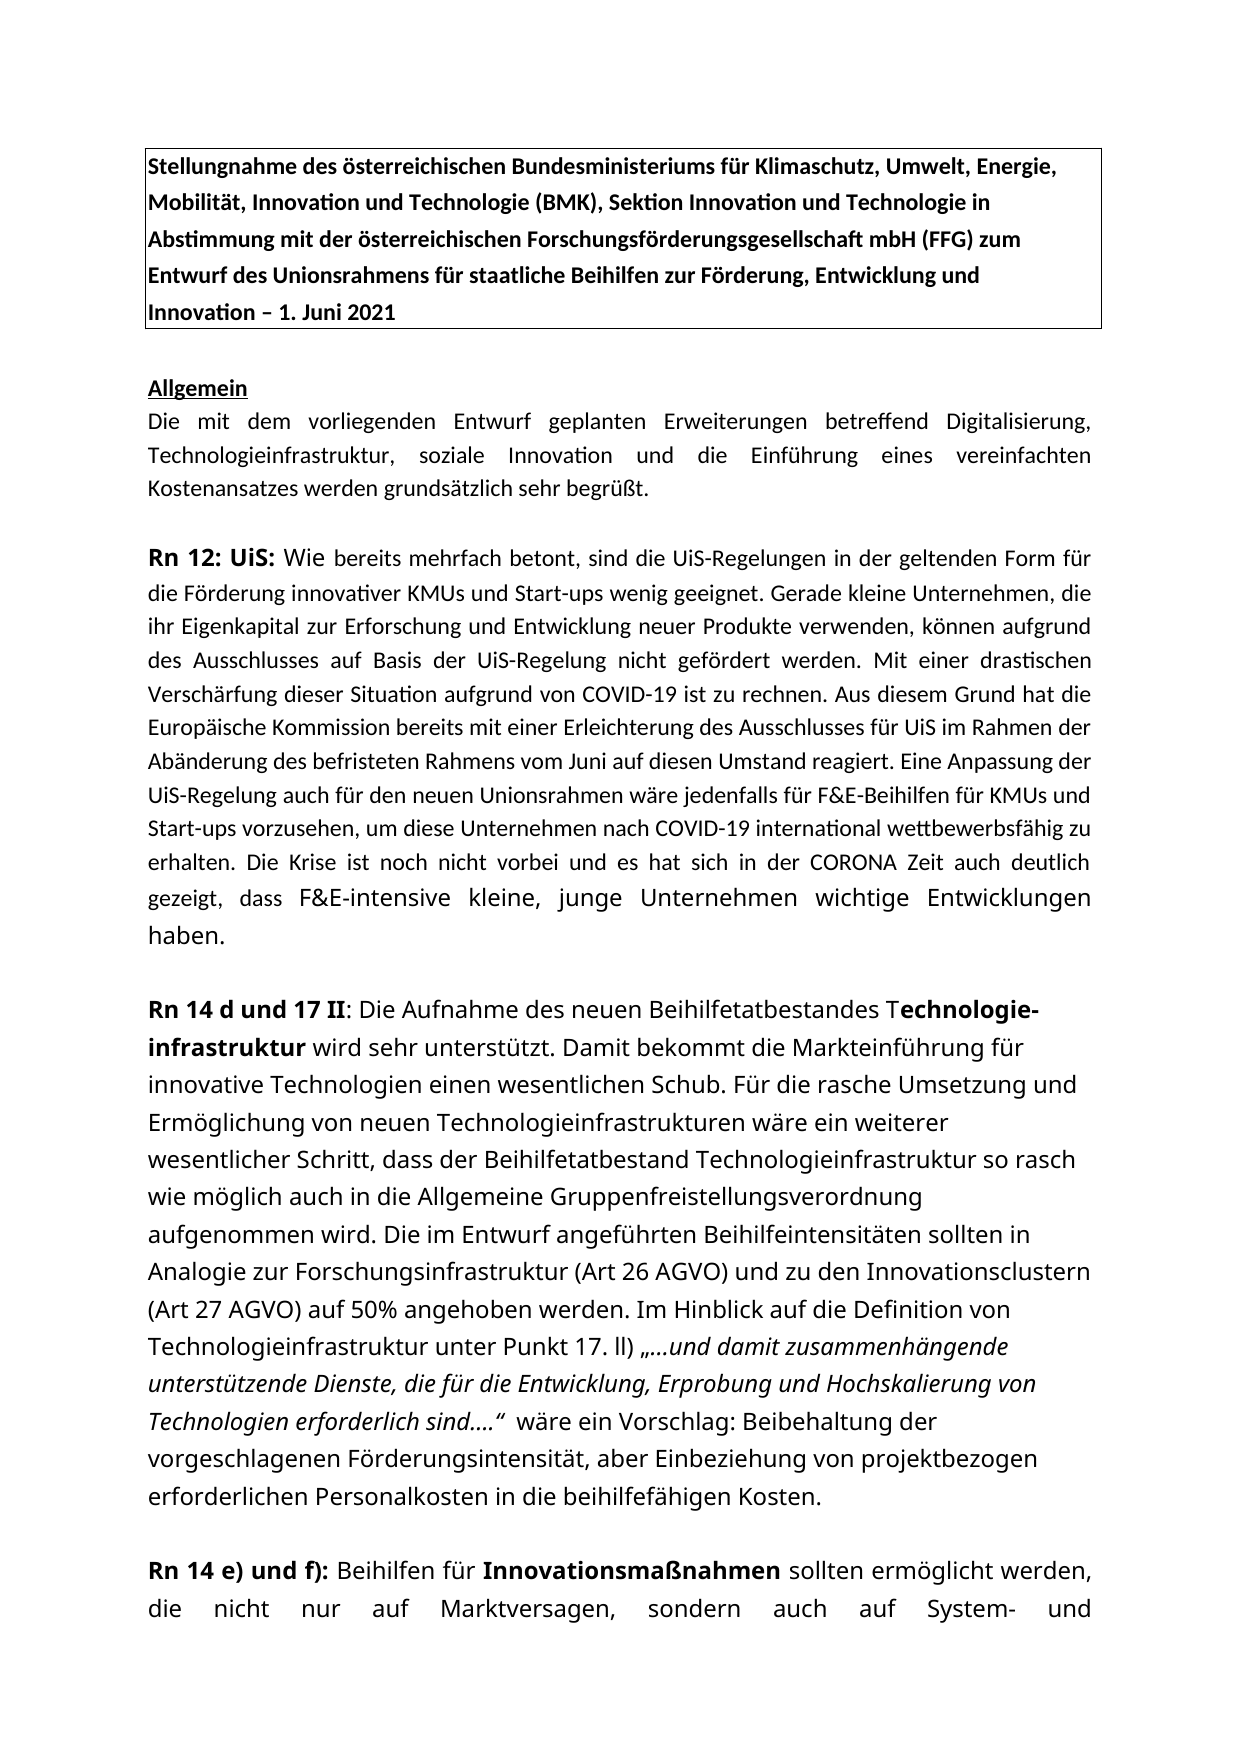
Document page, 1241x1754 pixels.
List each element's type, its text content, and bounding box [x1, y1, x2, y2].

text Rn 14 d und 17 II: Die Aufnahme des neuen Beihilfetatbestandes Technologie-infrastruktur wird sehr unterstützt. Damit bekommt die Markteinführung für innovative Technologien einen wesentlichen Schub. Für die rasche Umsetzung und Ermöglichung von neuen Technologieinfrastrukturen wäre ein weiterer wesentlicher Schritt, dass der Beihilfetatbestand Technologieinfrastruktur so rasch wie möglich auch in die Allgemeine Gruppenfreistellungsverordnung aufgenommen wird. Die im Entwurf angeführten Beihilfeintensitäten sollten in Analogie zur Forschungsinfrastruktur (Art 26 AGVO) und zu den Innovationsclustern (Art 27 AGVO) auf 50% angehoben werden. Im Hinblick auf die Definition von Technologieinfrastruktur unter Punkt 17. ll) „…und damit zusammenhängende unterstützende Dienste, die für die Entwicklung, Erprobung und Hochskalierung von Technologien erforderlich sind….“ wäre ein Vorschlag: Beibehaltung der vorgeschlagenen Förderungsintensität, aber Einbeziehung von projektbezogen erforderlichen Personalkosten in die beihilfefähigen Kosten. [148, 993, 1093, 1512]
text Die mit dem vorliegenden Entwurf geplanten Erweiterungen betreffend Digitalisierung, Technologieinfrastruktur, soziale Innovation und die Einführung eines vereinfachten Kostenansatzes werden grundsätzlich sehr begrüßt. [148, 406, 1093, 503]
text Allgemein [148, 373, 1093, 402]
text Rn 12: UiS: Wie bereits mehrfach betont, sind die UiS-Regelungen in der geltenden Form für die Förderung innovativer KMUs und Start-ups wenig geeignet. Gerade kleine Unternehmen, die ihr Eigenkapital zur Erforschung und Entwicklung neuer Produkte verwenden, können aufgrund des Ausschlusses auf Basis der UiS-Regelung nicht gefördert werden. Mit einer drastischen Verschärfung dieser Situation aufgrund von COVID-19 ist zu rechnen. Aus diesem Grund hat die Europäische Kommission bereits mit einer Erleichterung des Ausschlusses für UiS im Rahmen der Abänderung des befristeten Rahmens vom Juni auf diesen Umstand reagiert. Eine Anpassung der UiS-Regelung auch für den neuen Unionsrahmen wäre jedenfalls für F&E-Beihilfen für KMUs und Start-ups vorzusehen, um diese Unternehmen nach COVID-19 international wettbewerbsfähig zu erhalten. Die Krise ist noch nicht vorbei und es hat sich in der CORONA Zeit auch deutlich gezeigt, dass F&E-intensive kleine, junge Unternehmen wichtige Entwicklungen haben. [148, 541, 1093, 951]
text Stellungnahme des österreichischen Bundesministeriums für Klimaschutz, Umwelt, Energie, Mobilität, Innovation und Technologie (BMK), Sektion Innovation und Technologie in Abstimmung mit der österreichischen Forschungsförderungsgesellschaft mbH (FFG) zum Entwurf des Unionsrahmens für staatliche Beihilfen zur Förderung, Entwicklung und Innovation – 1. Juni 2021 [146, 149, 1101, 328]
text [148, 1554, 1093, 1624]
